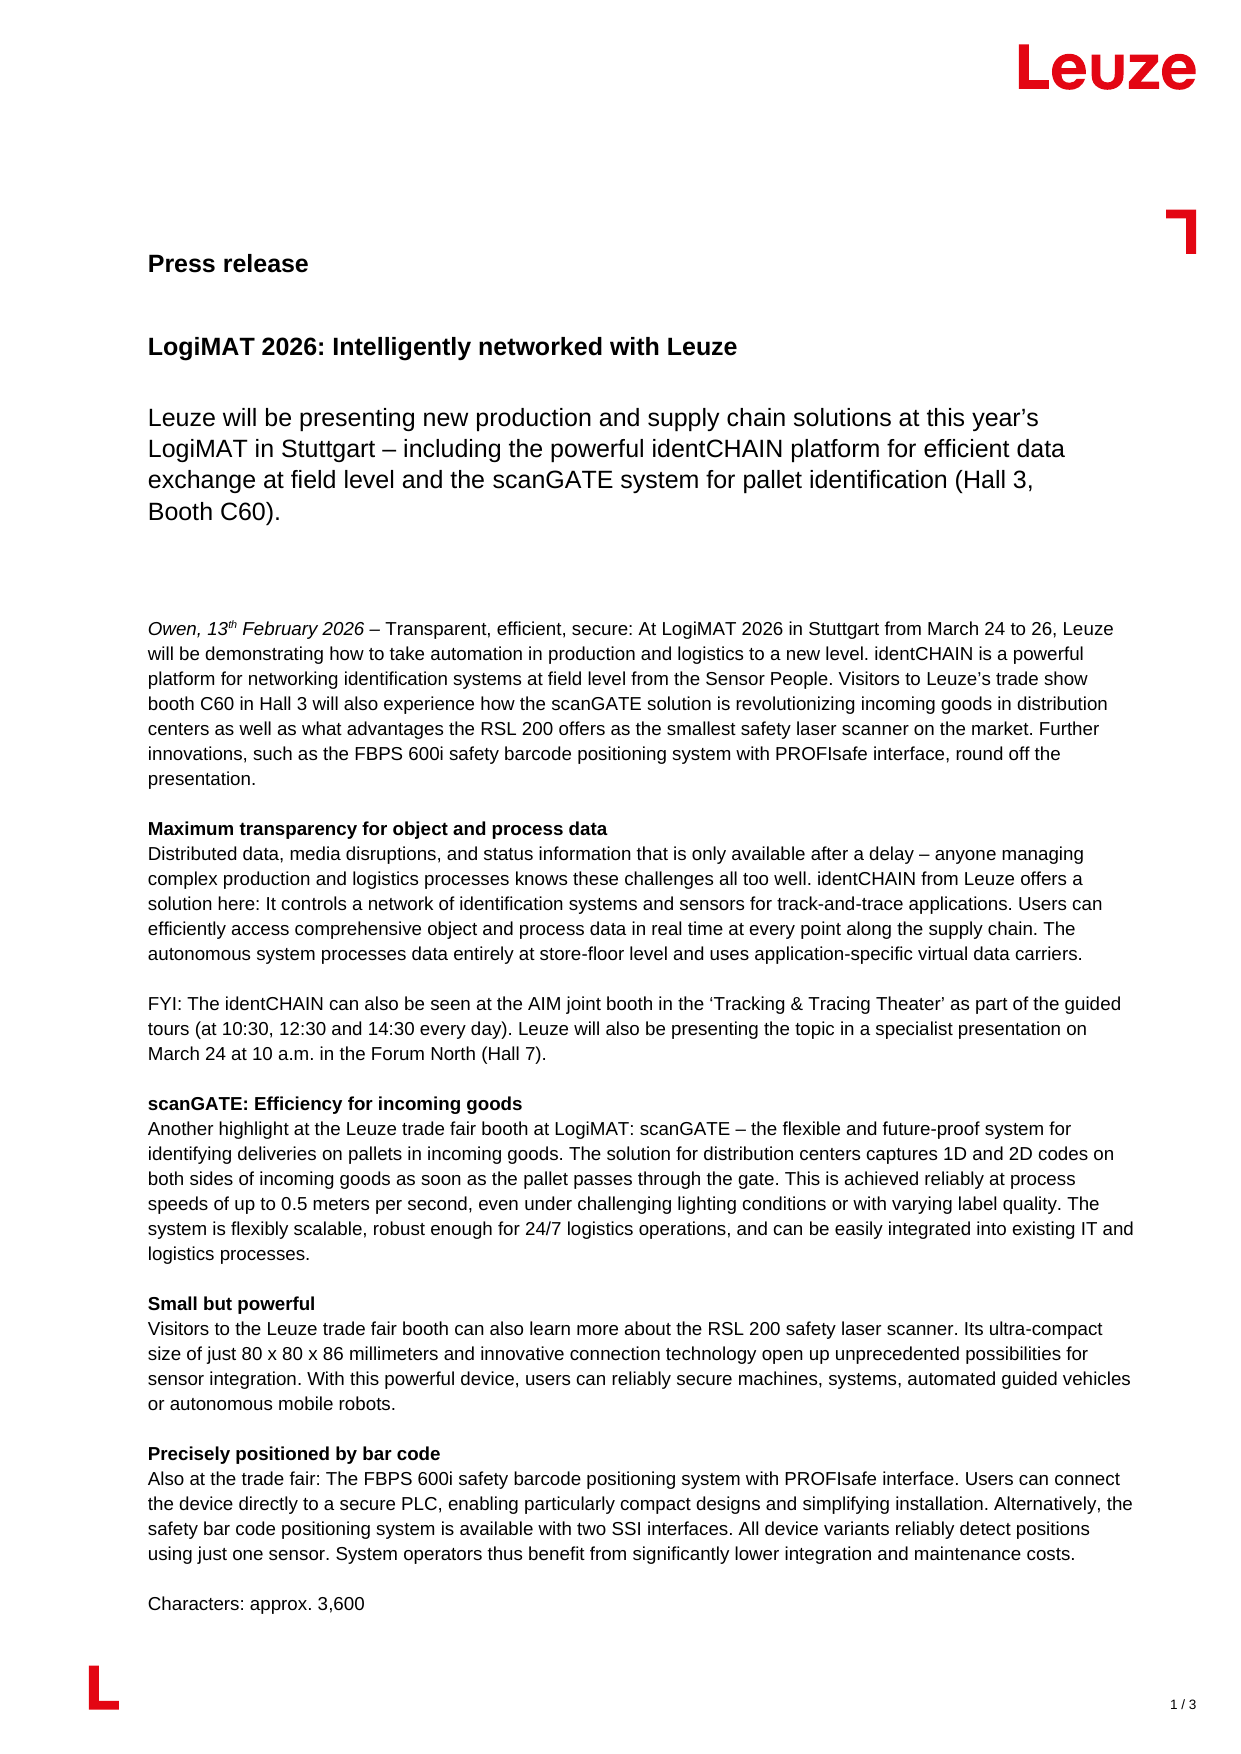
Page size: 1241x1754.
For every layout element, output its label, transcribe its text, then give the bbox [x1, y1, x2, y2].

text Maximum transparency for object and process data [148, 815, 1137, 840]
text Leuze will be presenting new production and supply chain solutions at this year’s LogiMAT in Stuttgart – including the powerful identCHAIN platform for efficient data exchange at field level and the scanGATE system for pallet identification (Hall 3, Booth C60). [148, 400, 1137, 525]
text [148, 1590, 1137, 1640]
text Distributed data, media disruptions, and status information that is only available after a delay – anyone managing complex production and logistics processes knows these challenges all too well. identCHAIN from Leuze offers a solution here: It controls a network of identification systems and sensors for track-and-trace applications. Users can efficiently access comprehensive object and process data in real time at every point along the supply chain. The autonomous system processes data entirely at store-floor level and uses application-specific virtual data carriers. [148, 840, 1137, 965]
text FYI: The identCHAIN can also be seen at the AIM joint booth in the ‘Tracking & Tracing Theater’ as part of the guided tours (at 10:30, 12:30 and 14:30 every day). Leuze will also be presenting the topic in a specialist presentation on March 24 at 10 a.m. in the Forum North (Hall 7). [148, 990, 1137, 1065]
text Precisely positioned by bar code [148, 1440, 1137, 1465]
text scanGATE: Efficiency for incoming goods [148, 1090, 1137, 1115]
text Small but powerful [148, 1290, 1137, 1315]
text Owen, 13th February 2026 – Transparent, efficient, secure: At LogiMAT 2026 in Stuttgart from March 24 to 26, Leuze will be demonstrating how to take automation in production and logistics to a new level. identCHAIN is a powerful platform for networking identification systems at field level from the Sensor People. Visitors to Leuze’s trade show booth C60 in Hall 3 will also experience how the scanGATE solution is revolutionizing incoming goods in distribution centers as well as what advantages the RSL 200 offers as the smallest safety laser scanner on the market. Further innovations, such as the FBPS 600i safety barcode positioning system with PROFIsafe interface, round off the presentation. [148, 615, 1137, 790]
text Another highlight at the Leuze trade fair booth at LogiMAT: scanGATE – the flexible and future-proof system for identifying deliveries on pallets in incoming goods. The solution for distribution centers captures 1D and 2D codes on both sides of incoming goods as soon as the pallet passes through the gate. This is achieved reliably at process speeds of up to 0.5 meters per second, even under challenging lighting conditions or with varying label quality. The system is flexibly scalable, robust enough for 24/7 logistics operations, and can be easily integrated into existing IT and logistics processes. [148, 1115, 1137, 1265]
text Also at the trade fair: The FBPS 600i safety barcode positioning system with PROFIsafe interface. Users can connect the device directly to a secure PLC, enabling particularly compact designs and simplifying installation. Alternatively, the safety bar code positioning system is available with two SSI interfaces. All device variants reliably detect positions using just one sensor. System operators thus benefit from significantly lower integration and maintenance costs. [148, 1465, 1137, 1565]
text Visitors to the Leuze trade fair booth can also learn more about the RSL 200 safety laser scanner. Its ultra-compact size of just 80 x 80 x 86 millimeters and innovative connection technology open up unprecedented possibilities for sensor integration. With this powerful device, users can reliably secure machines, systems, automated guided vehicles or autonomous mobile robots. [148, 1315, 1137, 1415]
subtitle Press release [148, 246, 1137, 277]
subtitle LogiMAT 2026: Intelligently networked with Leuze [148, 329, 1137, 361]
